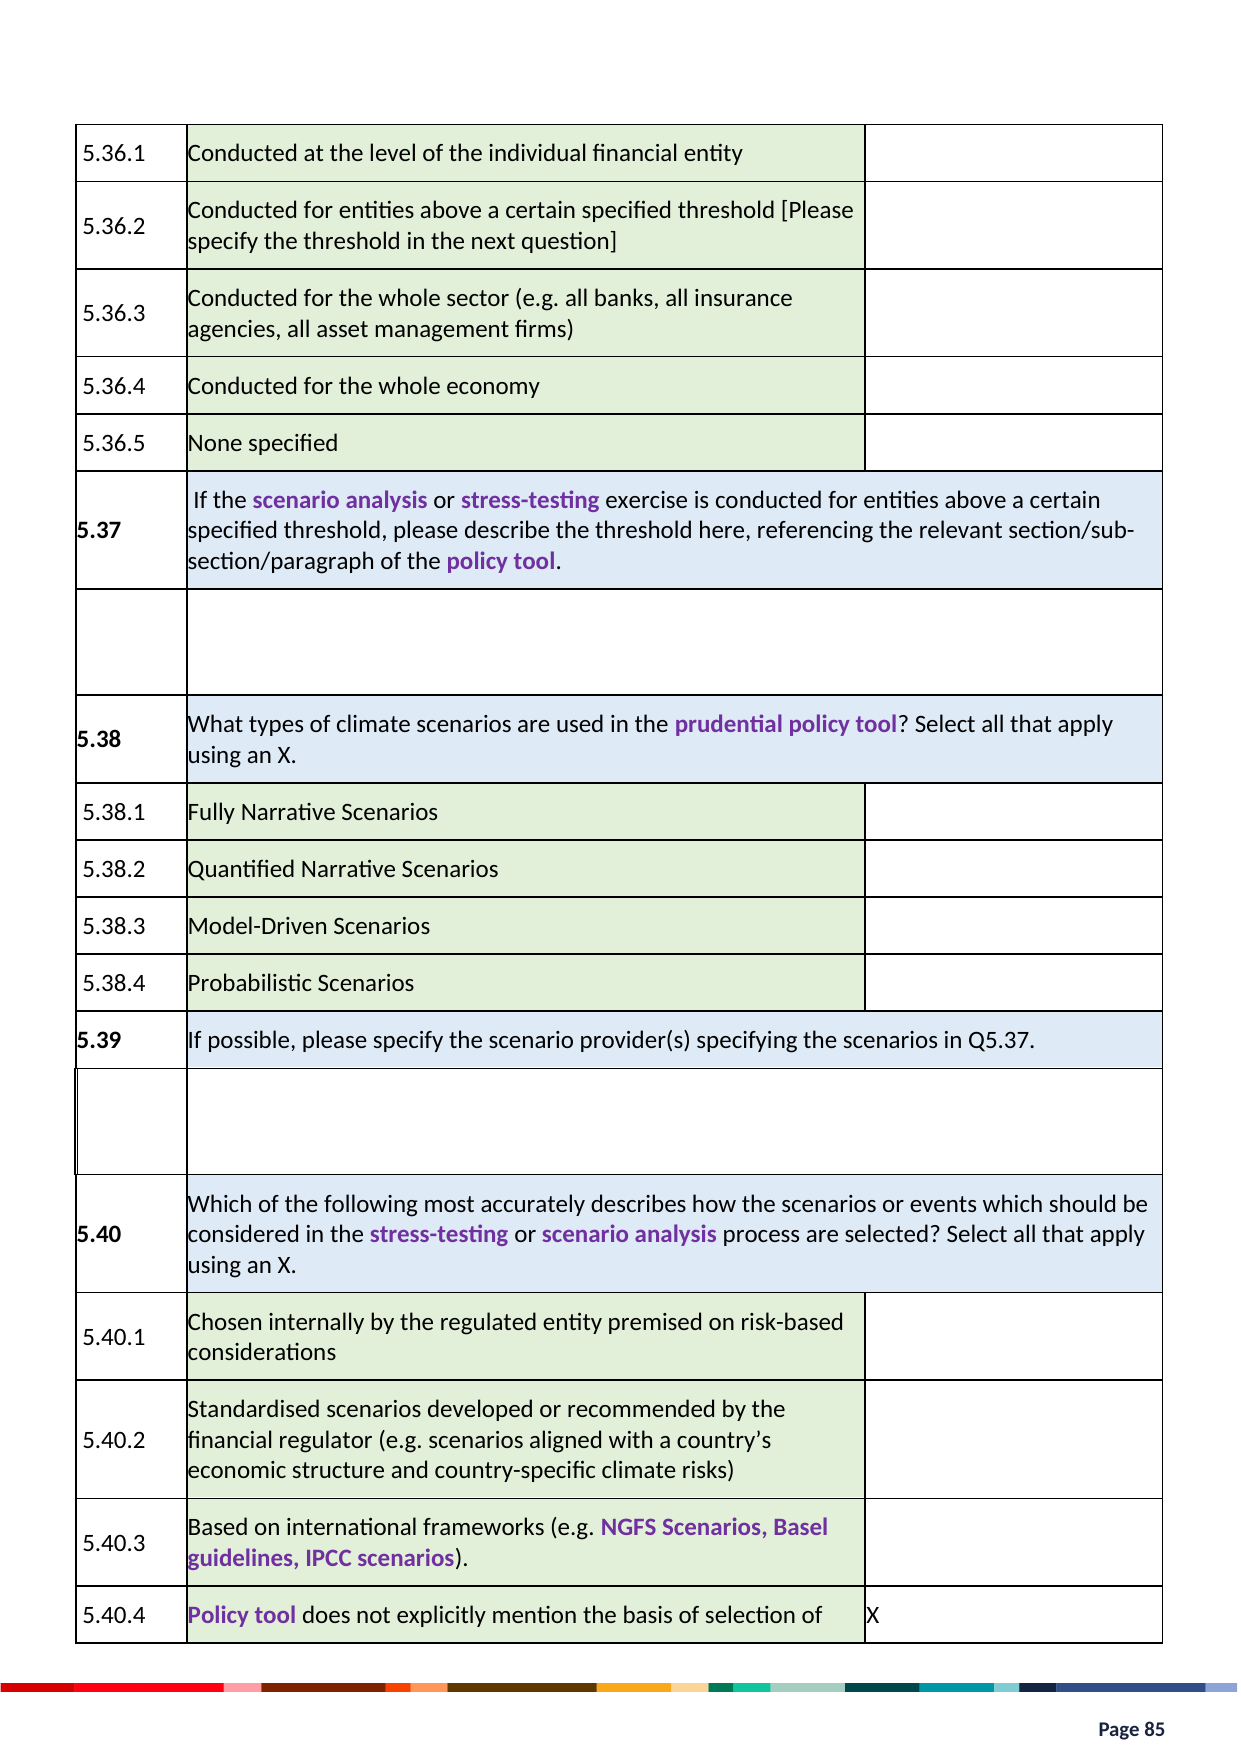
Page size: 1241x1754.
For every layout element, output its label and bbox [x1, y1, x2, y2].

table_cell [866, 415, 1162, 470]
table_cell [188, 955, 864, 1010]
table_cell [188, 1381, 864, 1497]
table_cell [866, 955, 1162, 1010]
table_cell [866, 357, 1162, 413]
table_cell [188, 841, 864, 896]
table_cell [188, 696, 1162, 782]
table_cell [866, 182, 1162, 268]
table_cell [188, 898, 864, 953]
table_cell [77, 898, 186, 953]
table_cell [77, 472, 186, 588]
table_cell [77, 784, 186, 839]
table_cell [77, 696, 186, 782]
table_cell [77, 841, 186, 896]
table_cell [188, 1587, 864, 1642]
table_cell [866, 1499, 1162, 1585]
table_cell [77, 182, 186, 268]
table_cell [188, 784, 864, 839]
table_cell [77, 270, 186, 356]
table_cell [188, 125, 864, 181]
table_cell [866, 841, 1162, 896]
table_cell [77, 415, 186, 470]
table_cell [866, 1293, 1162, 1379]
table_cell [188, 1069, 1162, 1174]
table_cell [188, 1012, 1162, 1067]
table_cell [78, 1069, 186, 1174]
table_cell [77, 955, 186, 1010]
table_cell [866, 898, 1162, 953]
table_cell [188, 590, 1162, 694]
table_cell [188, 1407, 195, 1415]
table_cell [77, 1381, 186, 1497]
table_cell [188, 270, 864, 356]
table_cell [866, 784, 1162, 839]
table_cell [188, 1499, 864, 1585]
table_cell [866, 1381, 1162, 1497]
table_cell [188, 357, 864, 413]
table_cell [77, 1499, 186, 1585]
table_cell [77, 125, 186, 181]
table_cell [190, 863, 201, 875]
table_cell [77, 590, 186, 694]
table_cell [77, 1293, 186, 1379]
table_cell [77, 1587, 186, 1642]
picture [0, 1683, 1236, 1692]
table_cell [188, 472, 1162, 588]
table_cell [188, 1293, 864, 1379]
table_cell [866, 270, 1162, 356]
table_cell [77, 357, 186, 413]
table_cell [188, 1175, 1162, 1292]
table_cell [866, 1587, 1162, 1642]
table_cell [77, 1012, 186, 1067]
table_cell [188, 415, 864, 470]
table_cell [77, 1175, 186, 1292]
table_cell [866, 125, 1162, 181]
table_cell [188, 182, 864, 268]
